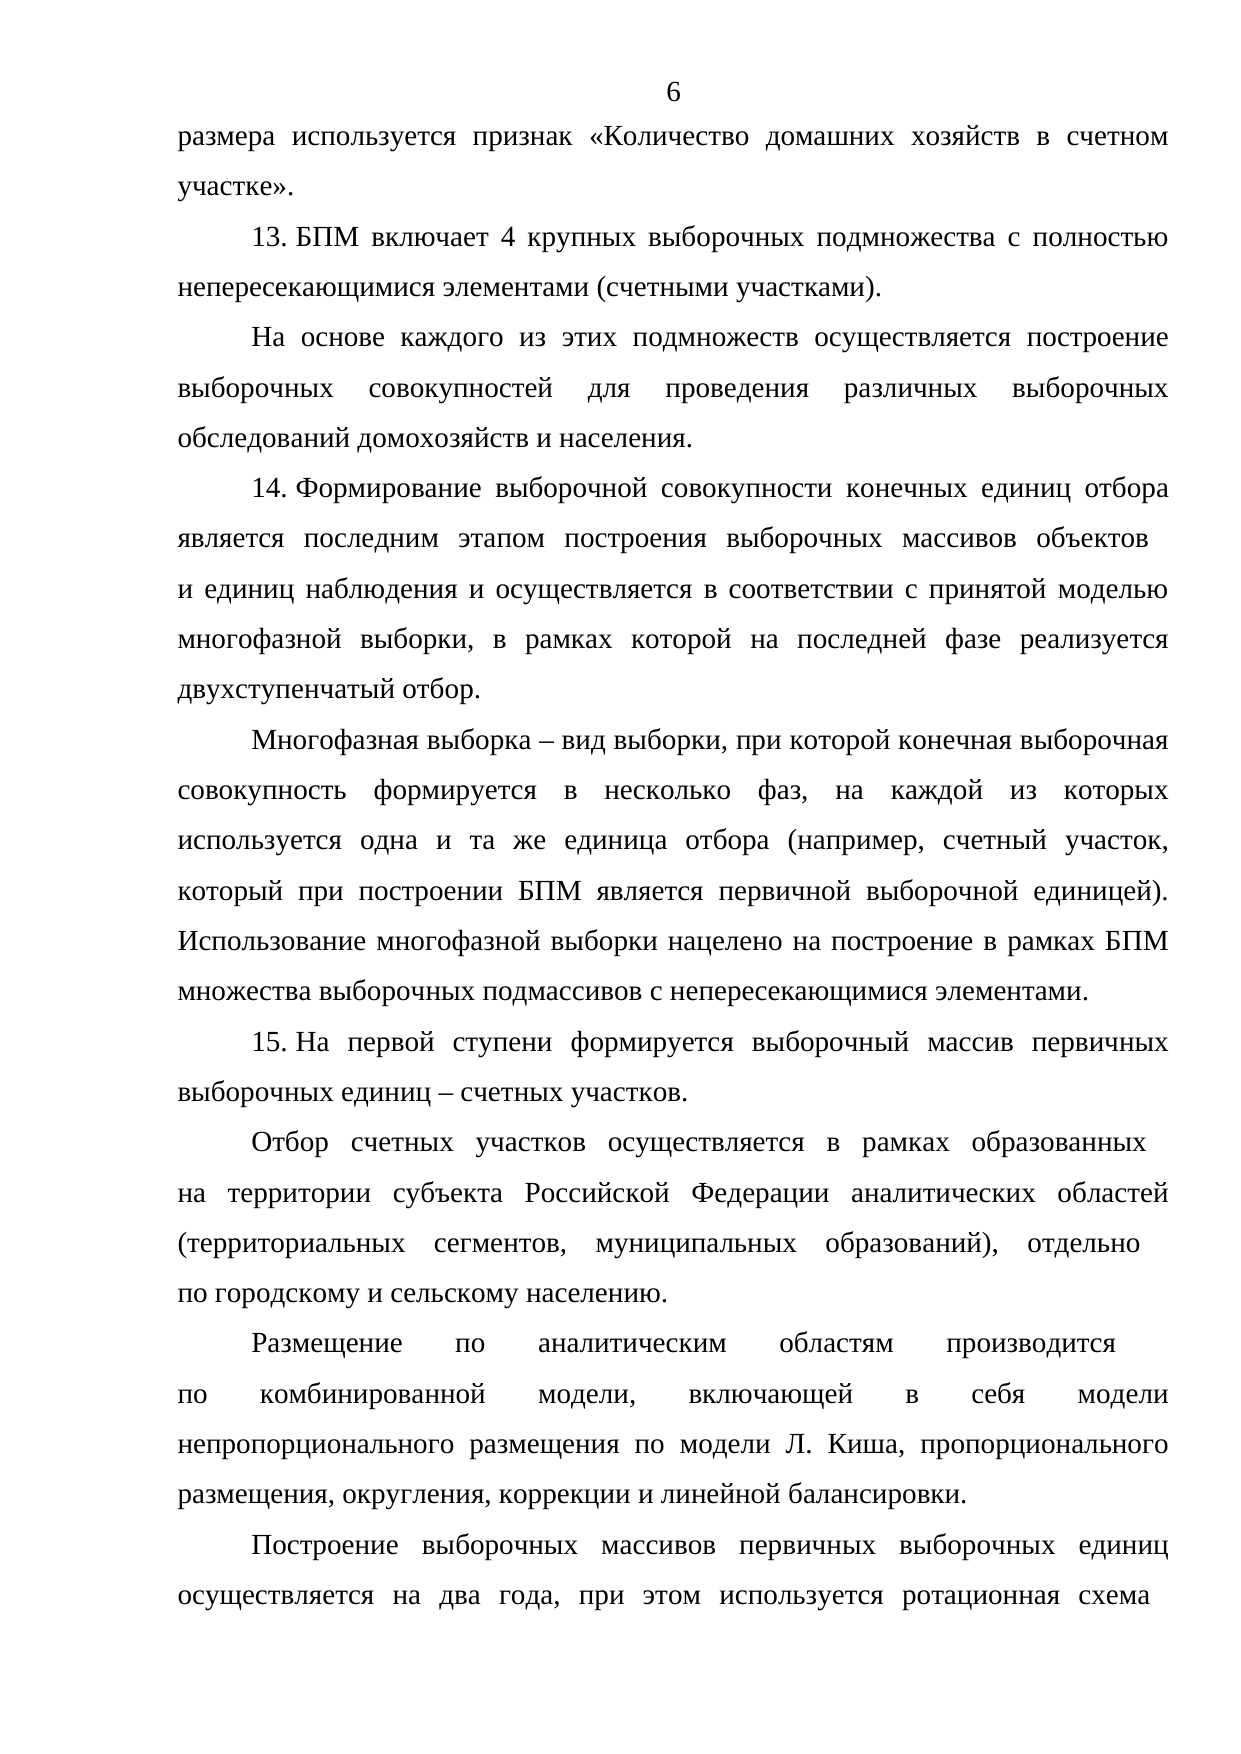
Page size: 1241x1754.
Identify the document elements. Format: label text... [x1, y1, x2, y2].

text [177, 118, 1169, 202]
list Формирование выборочной совокупности конечных единиц отбора является последним этапом построения выборочных массивов объектов и единиц наблюдения и осуществляется в соответствии с принятой моделью многофазной выборки, в рамках которой на последней фазе реализуется двухступенчатый отбор. [177, 470, 1169, 705]
text На основе каждого из этих подмножеств осуществляется построение выборочных совокупностей для проведения различных выборочных обследований домохозяйств и населения. [177, 319, 1169, 453]
list БПМ включает 4 крупных выборочных подмножества с полностью непересекающимися элементами (счетными участками). [177, 219, 1169, 303]
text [177, 1527, 1169, 1611]
text Отбор счетных участков осуществляется в рамках образованных на территории субъекта Российской Федерации аналитических областей (территориальных сегментов, муниципальных образований), отдельно по городскому и сельскому населению. [177, 1124, 1169, 1309]
list На первой ступени формируется выборочный массив первичных выборочных единиц – счетных участков. [177, 1024, 1169, 1108]
text Размещение по аналитическим областям производится по комбинированной модели, включающей в себя модели непропорционального размещения по модели Л. Киша, пропорционального размещения, округления, коррекции и линейной балансировки. [177, 1326, 1169, 1510]
text Многофазная выборка – вид выборки, при которой конечная выборочная совокупность формируется в несколько фаз, на каждой из которых используется одна и та же единица отбора (например, счетный участок, который при построении БПМ является первичной выборочной единицей). Использование многофазной выборки нацелено на построение в рамках БПМ множества выборочных подмассивов с непересекающимися элементами. [177, 722, 1169, 1007]
